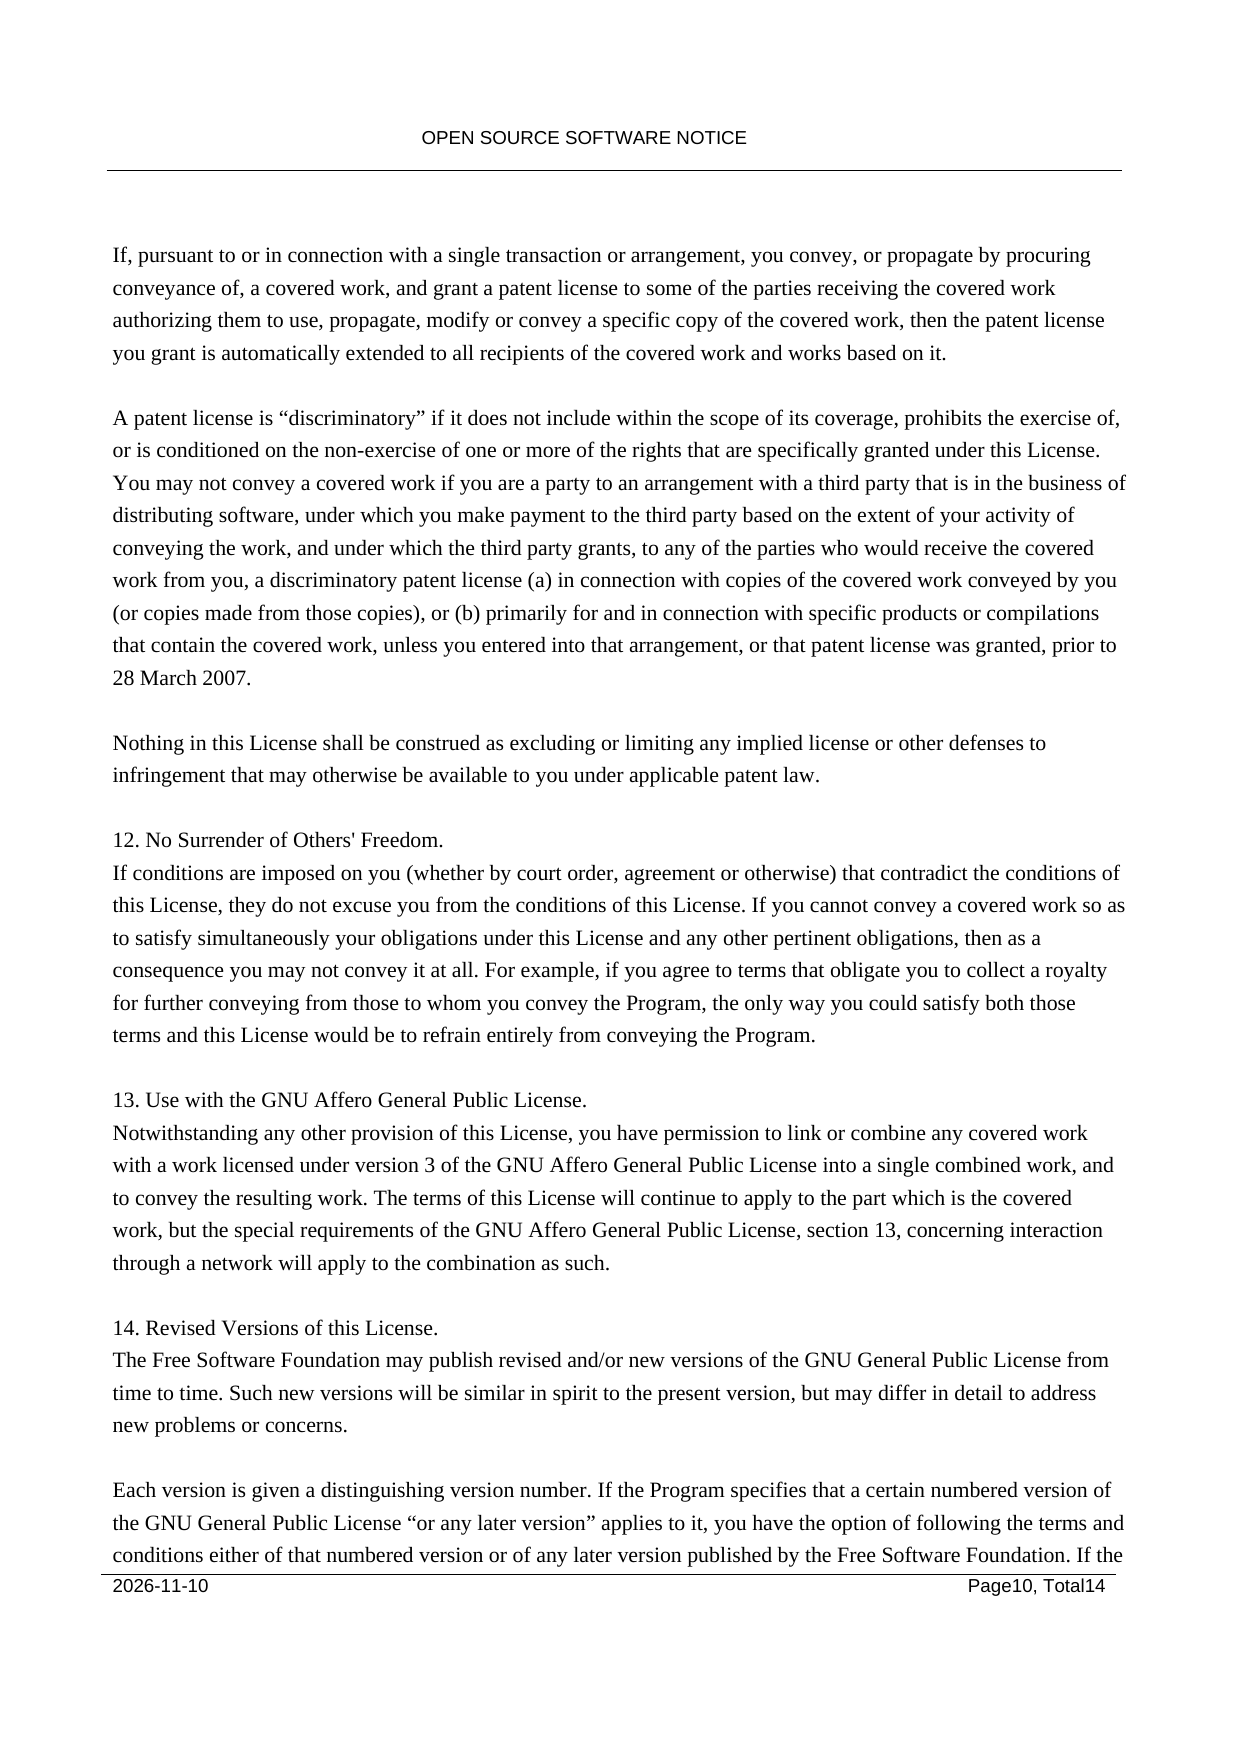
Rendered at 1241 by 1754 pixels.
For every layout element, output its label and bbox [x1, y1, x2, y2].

text [112, 206, 1128, 1571]
